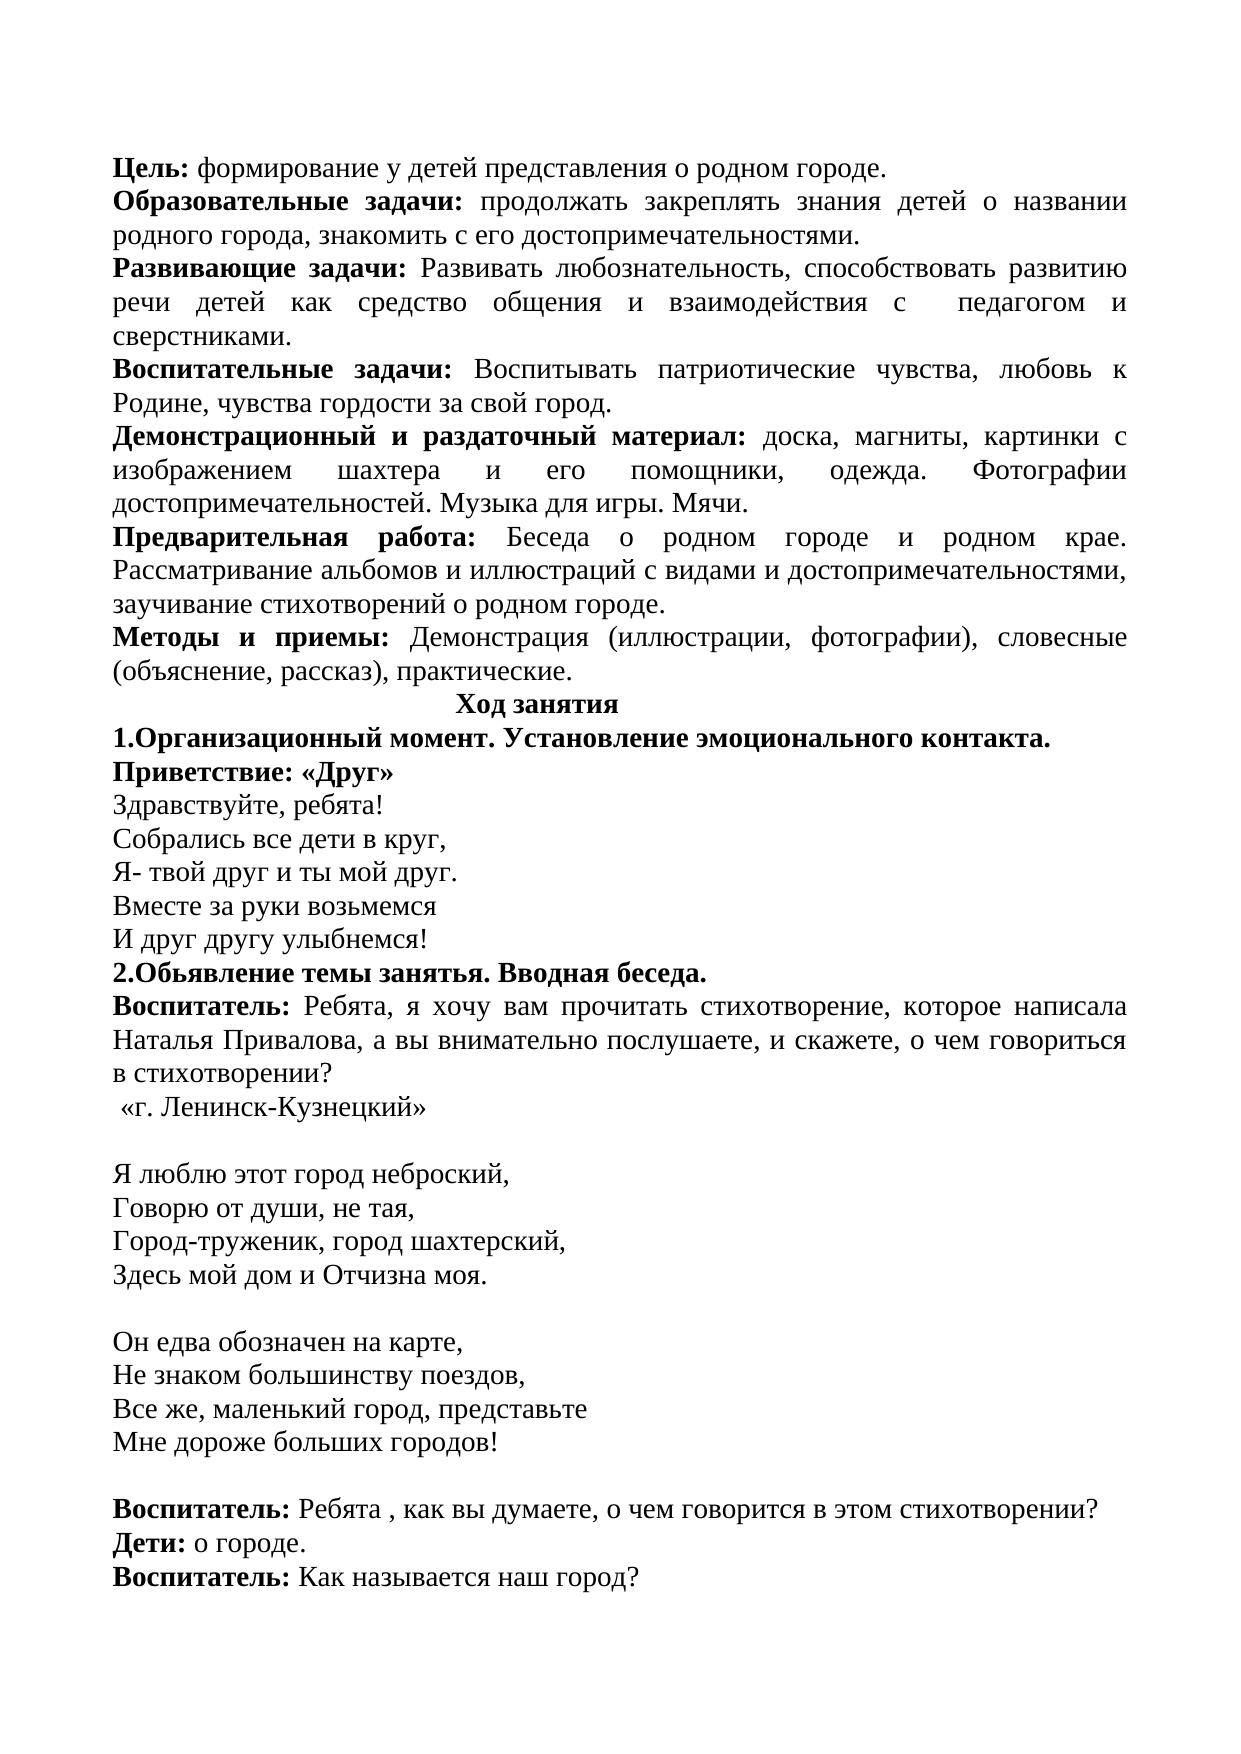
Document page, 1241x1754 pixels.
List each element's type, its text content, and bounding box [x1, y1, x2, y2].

text Воспитатель: Ребята, я хочу вам прочитать стихотворение, которое написала Наталья Привалова, а вы внимательно послушаете, и скажете, о чем говориться в стихотворении? [112, 988, 1128, 1089]
text Образовательные задачи: продолжать закреплять знания детей о названии родного города, знакомить с его достопримечательностями. [112, 183, 1128, 251]
text Здесь мой дом и Отчизна моя. [112, 1257, 1128, 1290]
text Дети: о городе. [112, 1525, 1128, 1559]
text «г. Ленинск-Кузнецкий» [112, 1089, 1128, 1123]
text Воспитатель: Ребята , как вы думаете, о чем говорится в этом стихотворении? [112, 1492, 1128, 1525]
text Воспитательные задачи: Воспитывать патриотические чувства, любовь к Родине, чувства гордости за свой город. [112, 351, 1128, 418]
text Я люблю этот город неброский, [112, 1156, 1128, 1190]
text Город-труженик, город шахтерский, [112, 1223, 1128, 1257]
text Развивающие задачи: Развивать любознательность, способствовать развитию речи детей как средство общения и взаимодействия с педагогом и сверстниками. [112, 251, 1128, 351]
text Цель: формирование у детей представления о родном городе. [112, 150, 1128, 183]
text 1.Организационный момент. Установление эмоционального контакта. [112, 720, 1128, 754]
text И друг другу улыбнемся! [112, 921, 1128, 955]
text Не знаком большинству поездов, [112, 1357, 1128, 1391]
text Вместе за руки возьмемся [112, 888, 1128, 921]
text Собрались все дети в круг, [112, 821, 1128, 854]
text Здравствуйте, ребята! [112, 787, 1128, 821]
text Предварительная работа: Беседа о родном городе и родном крае. Рассматривание альбомов и иллюстраций с видами и достопримечательностями, заучивание стихотворений о родном городе. [112, 519, 1128, 619]
text Методы и приемы: Демонстрация (иллюстрации, фотографии), словесные (объяснение, рассказ), практические. [112, 619, 1128, 687]
text Я- твой друг и ты мой друг. [112, 854, 1128, 888]
text Приветствие: «Друг» [112, 754, 1128, 787]
text 2.Обьявление темы занятья. Вводная беседа. [112, 955, 1128, 988]
text Ход занятия [112, 687, 1128, 720]
text Воспитатель: Как называется наш город? [112, 1559, 1128, 1592]
text Демонстрационный и раздаточный материал: доска, магниты, картинки с изображением шахтера и его помощники, одежда. Фотографии достопримечательностей. Музыка для игры. Мячи. [112, 418, 1128, 519]
text Все же, маленький город, представьте [112, 1391, 1128, 1424]
text Он едва обозначен на карте, [112, 1324, 1128, 1357]
text Говорю от души, не тая, [112, 1190, 1128, 1223]
text Мне дороже больших городов! [112, 1424, 1128, 1458]
